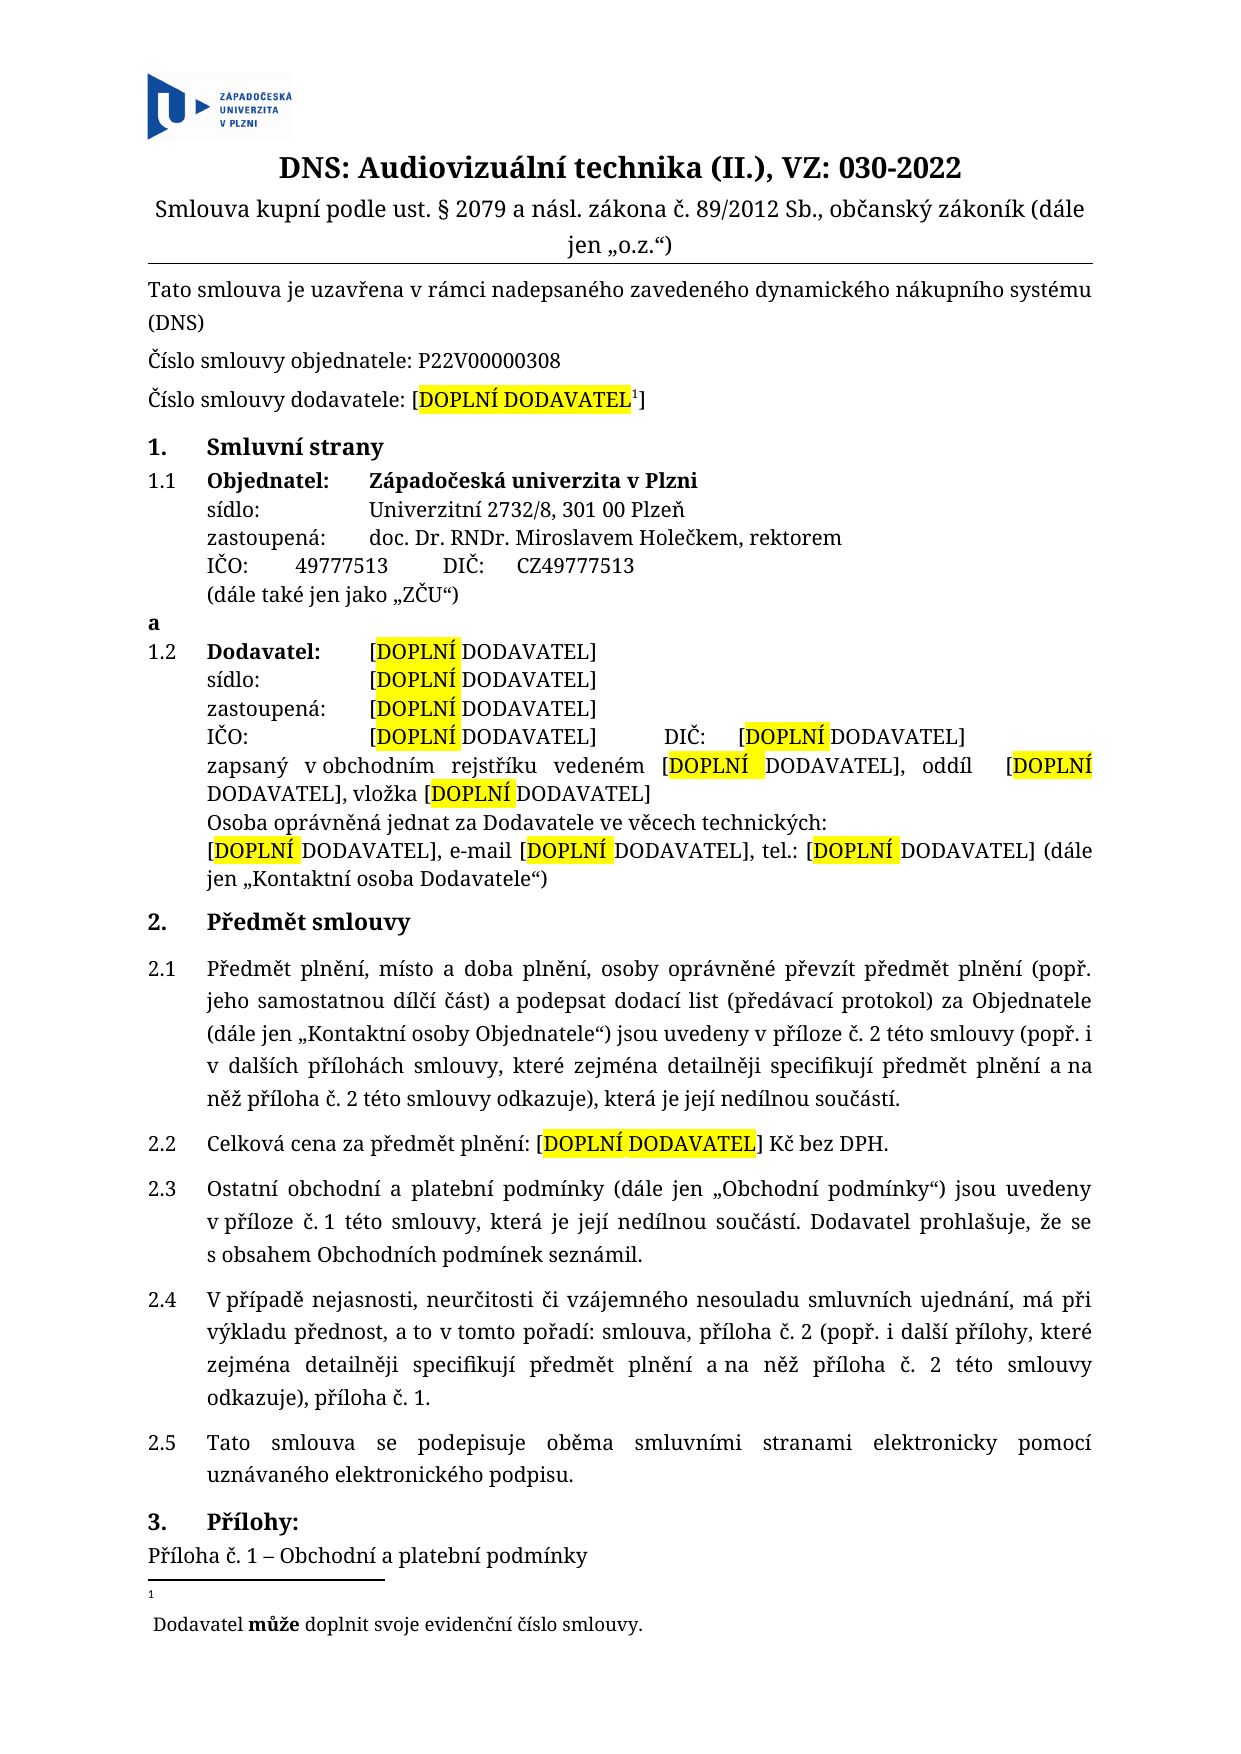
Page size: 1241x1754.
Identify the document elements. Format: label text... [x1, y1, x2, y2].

text Osoba oprávněná jednat za Dodavatele ve věcech technických: [207, 808, 1093, 836]
text Smlouva kupní podle ust. § 2079 a násl. zákona č. 89/2012 Sb., občanský zákoník (dále jen „o.z.“) [148, 193, 1093, 263]
list Ostatní obchodní a platební podmínky (dále jen „Obchodní podmínky“) jsou uvedeny v příloze č. 1 této smlouvy, která je její nedílnou součástí. Dodavatel prohlašuje, že se s obsahem Obchodních podmínek seznámil. [148, 1174, 1093, 1268]
list Objednatel: Západočeská univerzita v Plzni [148, 466, 1093, 495]
text Číslo smlouvy dodavatele: [DOPLNÍ DODAVATEL] [148, 385, 419, 414]
list Smluvní strany [148, 430, 1093, 462]
list Předmět smlouvy [148, 905, 1093, 937]
text DNS: Audiovizuální technika (II.), VZ: 030-2022 [148, 148, 1093, 187]
list Tato smlouva se podepisuje oběma smluvními stranami elektronicky pomocí uznávaného elektronického podpisu. [148, 1428, 1093, 1489]
text IČO: 49777513 DIČ: CZ49777513 [207, 552, 1093, 580]
text Číslo smlouvy objednatele: P22V00000308 [148, 346, 1093, 375]
picture [147, 73, 292, 140]
list Předmět plnění, místo a doba plnění, osoby oprávněné převzít předmět plnění (popř. jeho samostatnou dílčí část) a podepsat dodací list (předávací protokol) za Objednatele (dále jen „Kontaktní osoby Objednatele“) jsou uvedeny v příloze č. 2 této smlouvy (popř. i v dalších přílohách smlouvy, které zejména detailněji specifikují předmět plnění a na něž příloha č. 2 této smlouvy odkazuje), která je její nedílnou součástí. [148, 954, 1093, 1113]
list V případě nejasnosti, neurčitosti či vzájemného nesouladu smluvních ujednání, má při výkladu přednost, a to v tomto pořadí: smlouva, příloha č. 2 (popř. i další přílohy, které zejména detailněji specifikují předmět plnění a na něž příloha č. 2 této smlouvy odkazuje), příloha č. 1. [148, 1285, 1093, 1411]
text Příloha č. 1 – Obchodní a platební podmínky [148, 1541, 1093, 1570]
text sídlo: Univerzitní 2732/8, 301 00 Plzeň [207, 495, 1093, 523]
text IČO: [DOPLNÍ DODAVATEL] DIČ: [DOPLNÍ DODAVATEL] [461, 722, 745, 751]
text sídlo: [DOPLNÍ DODAVATEL] [461, 665, 1093, 694]
text sídlo: [DOPLNÍ DODAVATEL] [207, 665, 376, 694]
list Dodavatel: [DOPLNÍ DODAVATEL] [461, 637, 1093, 665]
list Celková cena za předmět plnění: [DOPLNÍ DODAVATEL] Kč bez DPH. [148, 1129, 543, 1158]
text zapsaný v obchodním rejstříku vedeném [DOPLNÍ DODAVATEL], oddíl [DOPLNÍ DODAVATEL], vložka [DOPLNÍ DODAVATEL] [207, 751, 1093, 808]
text zastoupená: [DOPLNÍ DODAVATEL] [207, 694, 376, 722]
text a [148, 608, 1093, 637]
text Tato smlouva je uzavřena v rámci nadepsaného zavedeného dynamického nákupního systému (DNS) [148, 275, 1093, 336]
text IČO: [DOPLNÍ DODAVATEL] DIČ: [DOPLNÍ DODAVATEL] [830, 722, 1093, 751]
text IČO: [DOPLNÍ DODAVATEL] DIČ: [DOPLNÍ DODAVATEL] [207, 722, 376, 751]
list Dodavatel: [DOPLNÍ DODAVATEL] [148, 637, 376, 665]
list Celková cena za předmět plnění: [DOPLNÍ DODAVATEL] Kč bez DPH. [756, 1129, 1093, 1158]
text [DOPLNÍ DODAVATEL], e-mail [DOPLNÍ DODAVATEL], tel.: [DOPLNÍ DODAVATEL] (dále jen „Kontaktní osoba Dodavatele“) [207, 836, 1093, 893]
text Číslo smlouvy dodavatele: [DOPLNÍ DODAVATEL] [631, 385, 1093, 414]
text (dále také jen jako „ZČU“) [207, 580, 1093, 608]
text zastoupená: [DOPLNÍ DODAVATEL] [461, 694, 1093, 722]
list Přílohy: [148, 1505, 1093, 1537]
text zastoupená: doc. Dr. RNDr. Miroslavem Holečkem, rektorem [207, 523, 1093, 552]
